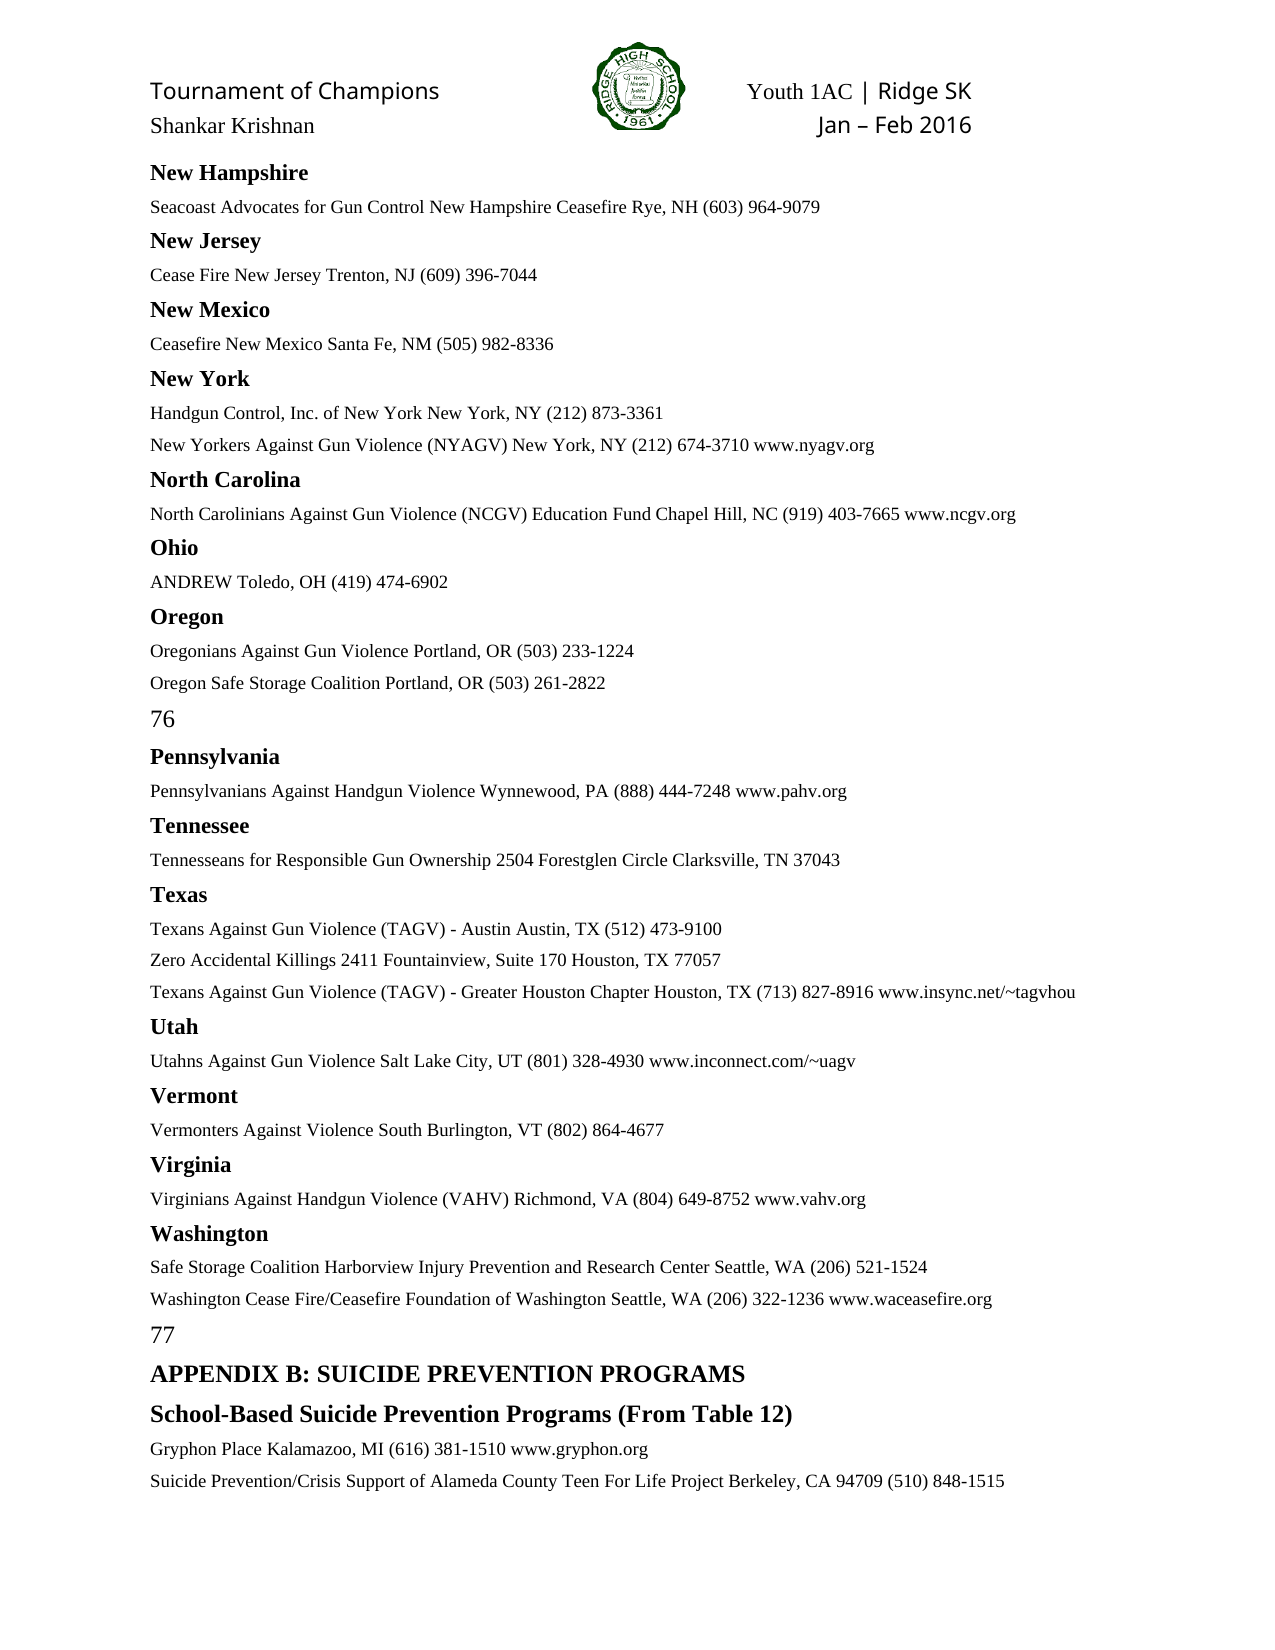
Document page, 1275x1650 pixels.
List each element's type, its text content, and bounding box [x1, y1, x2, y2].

text Oregon [150, 603, 1125, 629]
text New Jersey [150, 227, 1125, 254]
text Utahns Against Gun Violence Salt Lake City, UT (801) 328-4930 www.inconnect.com/~uagv [150, 1050, 1125, 1072]
text North Carolinians Against Gun Violence (NCGV) Education Fund Chapel Hill, NC (919) 403-7665 www.ncgv.org [150, 502, 1125, 524]
text Tennesseans for Responsible Gun Ownership 2504 Forestglen Circle Clarksville, TN 37043 [150, 849, 1125, 870]
text North Carolina [150, 466, 1125, 492]
text Ceasefire New Mexico Santa Fe, NM (505) 982-8336 [150, 333, 1125, 354]
text 77 [150, 1320, 1125, 1349]
text School-Based Suicide Prevention Programs (From Table 12) [150, 1399, 1125, 1427]
text Cease Fire New Jersey Trenton, NJ (609) 396-7044 [150, 264, 1125, 286]
text Zero Accidental Killings 2411 Fountainview, Suite 170 Houston, TX 77057 [150, 949, 1125, 971]
text 76 [150, 704, 1125, 733]
text Vermont [150, 1082, 1125, 1108]
text Suicide Prevention/Crisis Support of Alameda County Teen For Life Project Berkeley, CA 94709 (510) 848-1515 [150, 1470, 1125, 1491]
text Oregon Safe Storage Coalition Portland, OR (503) 261-2822 [150, 672, 1125, 693]
text Handgun Control, Inc. of New York New York, NY (212) 873-3361 [150, 402, 1125, 423]
text ANDREW Toledo, OH (419) 474-6902 [150, 571, 1125, 593]
text New Yorkers Against Gun Violence (NYAGV) New York, NY (212) 674-3710 www.nyagv.org [150, 434, 1125, 455]
picture [578, 42, 697, 130]
text Virginians Against Handgun Violence (VAHV) Richmond, VA (804) 649-8752 www.vahv.org [150, 1188, 1125, 1209]
text Virginia [150, 1151, 1125, 1177]
text Gryphon Place Kalamazoo, MI (616) 381-1510 www.gryphon.org [150, 1438, 1125, 1459]
text New York [150, 365, 1125, 391]
text Washington Cease Fire/Ceasefire Foundation of Washington Seattle, WA (206) 322-1236 www.waceasefire.org [150, 1288, 1125, 1310]
text Safe Storage Coalition Harborview Injury Prevention and Research Center Seattle, WA (206) 521-1524 [150, 1256, 1125, 1278]
text Tennessee [150, 812, 1125, 838]
text Pennsylvania [150, 743, 1125, 769]
text Seacoast Advocates for Gun Control New Hampshire Ceasefire Rye, NH (603) 964-9079 [150, 196, 1125, 217]
text APPENDIX B: SUICIDE PREVENTION PROGRAMS [150, 1359, 1125, 1388]
text Ohio [150, 534, 1125, 561]
text Oregonians Against Gun Violence Portland, OR (503) 233-1224 [150, 640, 1125, 662]
text Vermonters Against Violence South Burlington, VT (802) 864-4677 [150, 1119, 1125, 1140]
text Washington [150, 1219, 1125, 1246]
text Texans Against Gun Violence (TAGV) - Austin Austin, TX (512) 473-9100 [150, 917, 1125, 939]
text New Mexico [150, 296, 1125, 323]
text Texas [150, 881, 1125, 907]
text New Hampshire [150, 159, 1125, 185]
text Utah [150, 1013, 1125, 1040]
text Texans Against Gun Violence (TAGV) - Greater Houston Chapter Houston, TX (713) 827-8916 www.insync.net/~tagvhou [150, 981, 1125, 1003]
text Pennsylvanians Against Handgun Violence Wynnewood, PA (888) 444-7248 www.pahv.org [150, 780, 1125, 801]
